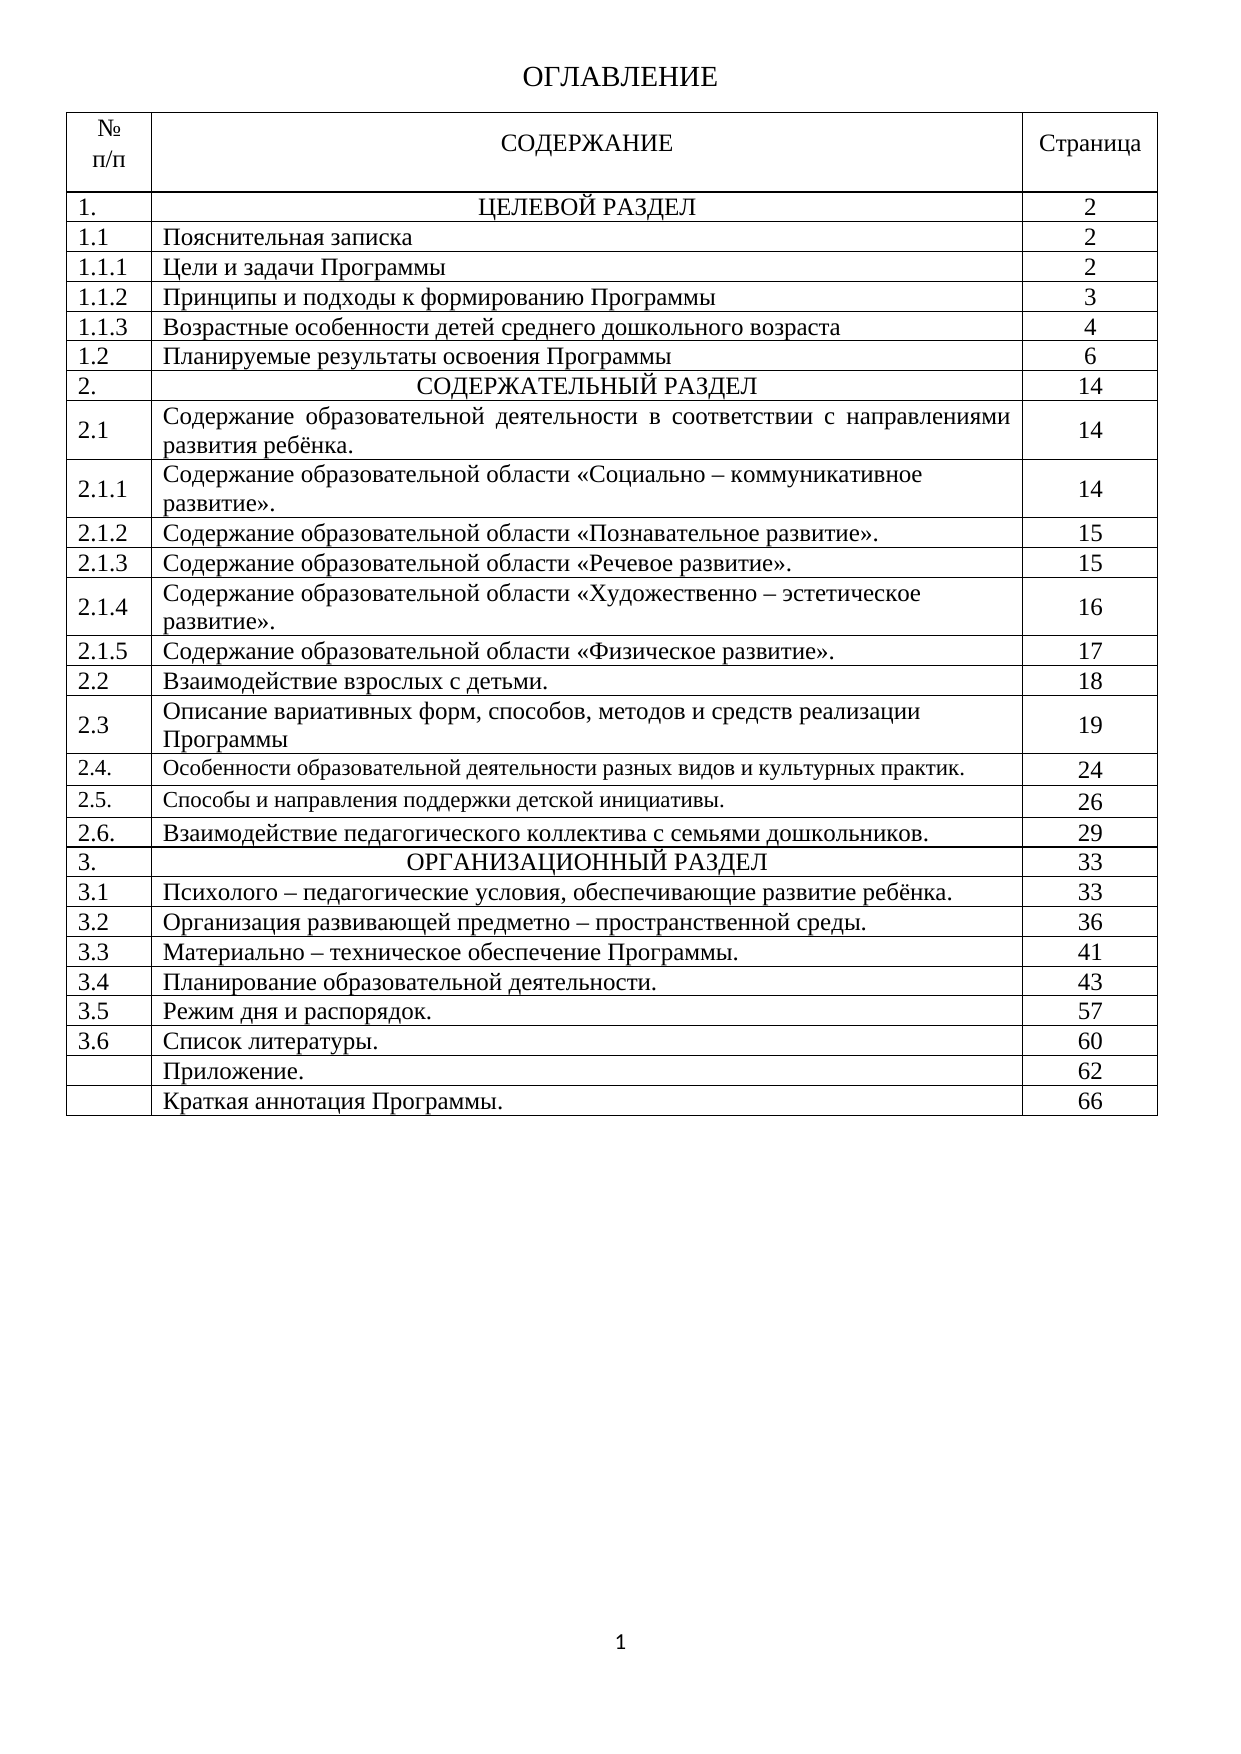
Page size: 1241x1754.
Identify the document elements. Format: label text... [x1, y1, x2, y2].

table_cell [67, 1056, 151, 1085]
table_cell Пояснительная записка [152, 222, 1022, 251]
table_cell 15 [1023, 518, 1157, 547]
table_cell Содержание образовательной области «Познавательное развитие». [152, 518, 1022, 547]
table_cell 62 [1023, 1056, 1157, 1085]
table_cell 3. [67, 848, 151, 876]
table_cell 3.4 [67, 967, 151, 995]
table_cell 14 [1023, 460, 1157, 517]
table_cell Взаимодействие взрослых с детьми. [152, 666, 1022, 695]
table_cell Взаимодействие педагогического коллектива с семьями дошкольников. [152, 818, 1022, 846]
table_cell 1.1.3 [67, 312, 151, 340]
table_cell Содержание образовательной области «Художественно – эстетическое развитие». [152, 578, 1022, 635]
table_cell 36 [1023, 907, 1157, 936]
table_cell 19 [1023, 696, 1157, 753]
table_cell 2.4. [67, 754, 151, 785]
table_cell Содержание образовательной области «Речевое развитие». [152, 548, 1022, 577]
table_cell Содержание образовательной деятельности в соответствии с направлениями развития ребёнка. [152, 401, 1022, 458]
table_header Страница [1023, 113, 1157, 191]
table_cell 1.1.1 [67, 252, 151, 281]
table_cell 1. [67, 193, 151, 221]
table_cell 15 [1023, 548, 1157, 577]
table_cell 1.2 [67, 341, 151, 370]
table_header № п/п [67, 113, 151, 191]
table_cell Цели и задачи Программы [152, 252, 1022, 281]
table_cell Планирование образовательной деятельности. [152, 967, 1022, 995]
table_cell ОРГАНИЗАЦИОННЫЙ РАЗДЕЛ [152, 848, 1022, 876]
table_cell 60 [1023, 1026, 1157, 1055]
table_cell СОДЕРЖАТЕЛЬНЫЙ РАЗДЕЛ [152, 371, 1022, 400]
table_cell 2.1.2 [67, 518, 151, 547]
table_cell 43 [1023, 967, 1157, 995]
table_cell Список литературы. [152, 1026, 1022, 1055]
table_cell [67, 1086, 151, 1114]
table_cell 4 [1023, 312, 1157, 340]
table_cell Планируемые результаты освоения Программы [152, 341, 1022, 370]
table_cell 3.3 [67, 937, 151, 966]
table_cell 2.1.1 [67, 460, 151, 517]
table_cell 33 [1023, 877, 1157, 906]
table_cell Содержание образовательной области «Социально – коммуникативное развитие». [152, 460, 1022, 517]
table_cell 16 [1023, 578, 1157, 635]
table_cell 3 [1023, 282, 1157, 311]
table_cell 3.5 [67, 996, 151, 1025]
table_cell 2.1.3 [67, 548, 151, 577]
table_cell 1.1 [67, 222, 151, 251]
table_cell ЦЕЛЕВОЙ РАЗДЕЛ [152, 193, 1022, 221]
table_cell 2.3 [67, 696, 151, 753]
table_cell 2. [67, 371, 151, 400]
table_cell 1.1.2 [67, 282, 151, 311]
table_cell Способы и направления поддержки детской инициативы. [152, 786, 1022, 817]
table_cell 57 [1023, 996, 1157, 1025]
table_cell 3.1 [67, 877, 151, 906]
table_cell Возрастные особенности детей среднего дошкольного возраста [152, 312, 1022, 340]
table_cell 2.1.4 [67, 578, 151, 635]
table_cell Приложение. [152, 1056, 1022, 1085]
table_cell Краткая аннотация Программы. [152, 1086, 1022, 1114]
table_cell 3.6 [67, 1026, 151, 1055]
table_cell 24 [1023, 754, 1157, 785]
table_cell Организация развивающей предметно – пространственной среды. [152, 907, 1022, 936]
table_cell 2 [1023, 252, 1157, 281]
table_cell 66 [1023, 1086, 1157, 1114]
table_cell Принципы и подходы к формированию Программы [152, 282, 1022, 311]
table_cell 2 [1023, 222, 1157, 251]
table_cell 2.5. [67, 786, 151, 817]
table_cell 2.6. [67, 818, 151, 846]
table_cell 2 [1023, 193, 1157, 221]
table_cell 2.1.5 [67, 636, 151, 665]
table_cell 17 [1023, 636, 1157, 665]
table_cell 26 [1023, 786, 1157, 817]
table_cell 33 [1023, 848, 1157, 876]
table_cell Особенности образовательной деятельности разных видов и культурных практик. [152, 754, 1022, 785]
table_cell 2.2 [67, 666, 151, 695]
table_cell Психолого – педагогические условия, обеспечивающие развитие ребёнка. [152, 877, 1022, 906]
table_cell Материально – техническое обеспечение Программы. [152, 937, 1022, 966]
table_cell 2.1 [67, 401, 151, 458]
table_cell 29 [1023, 818, 1157, 846]
table_cell Описание вариативных форм, способов, методов и средств реализации Программы [152, 696, 1022, 753]
table_cell Содержание образовательной области «Физическое развитие». [152, 636, 1022, 665]
table_cell Режим дня и распорядок. [152, 996, 1022, 1025]
table_cell 14 [1023, 371, 1157, 400]
table_cell 14 [1023, 401, 1157, 458]
table_cell 6 [1023, 341, 1157, 370]
table_cell 3.2 [67, 907, 151, 936]
table_header СОДЕРЖАНИЕ [152, 113, 1022, 191]
text ОГЛАВЛЕНИЕ [89, 59, 1152, 93]
table_cell 18 [1023, 666, 1157, 695]
table_cell 41 [1023, 937, 1157, 966]
